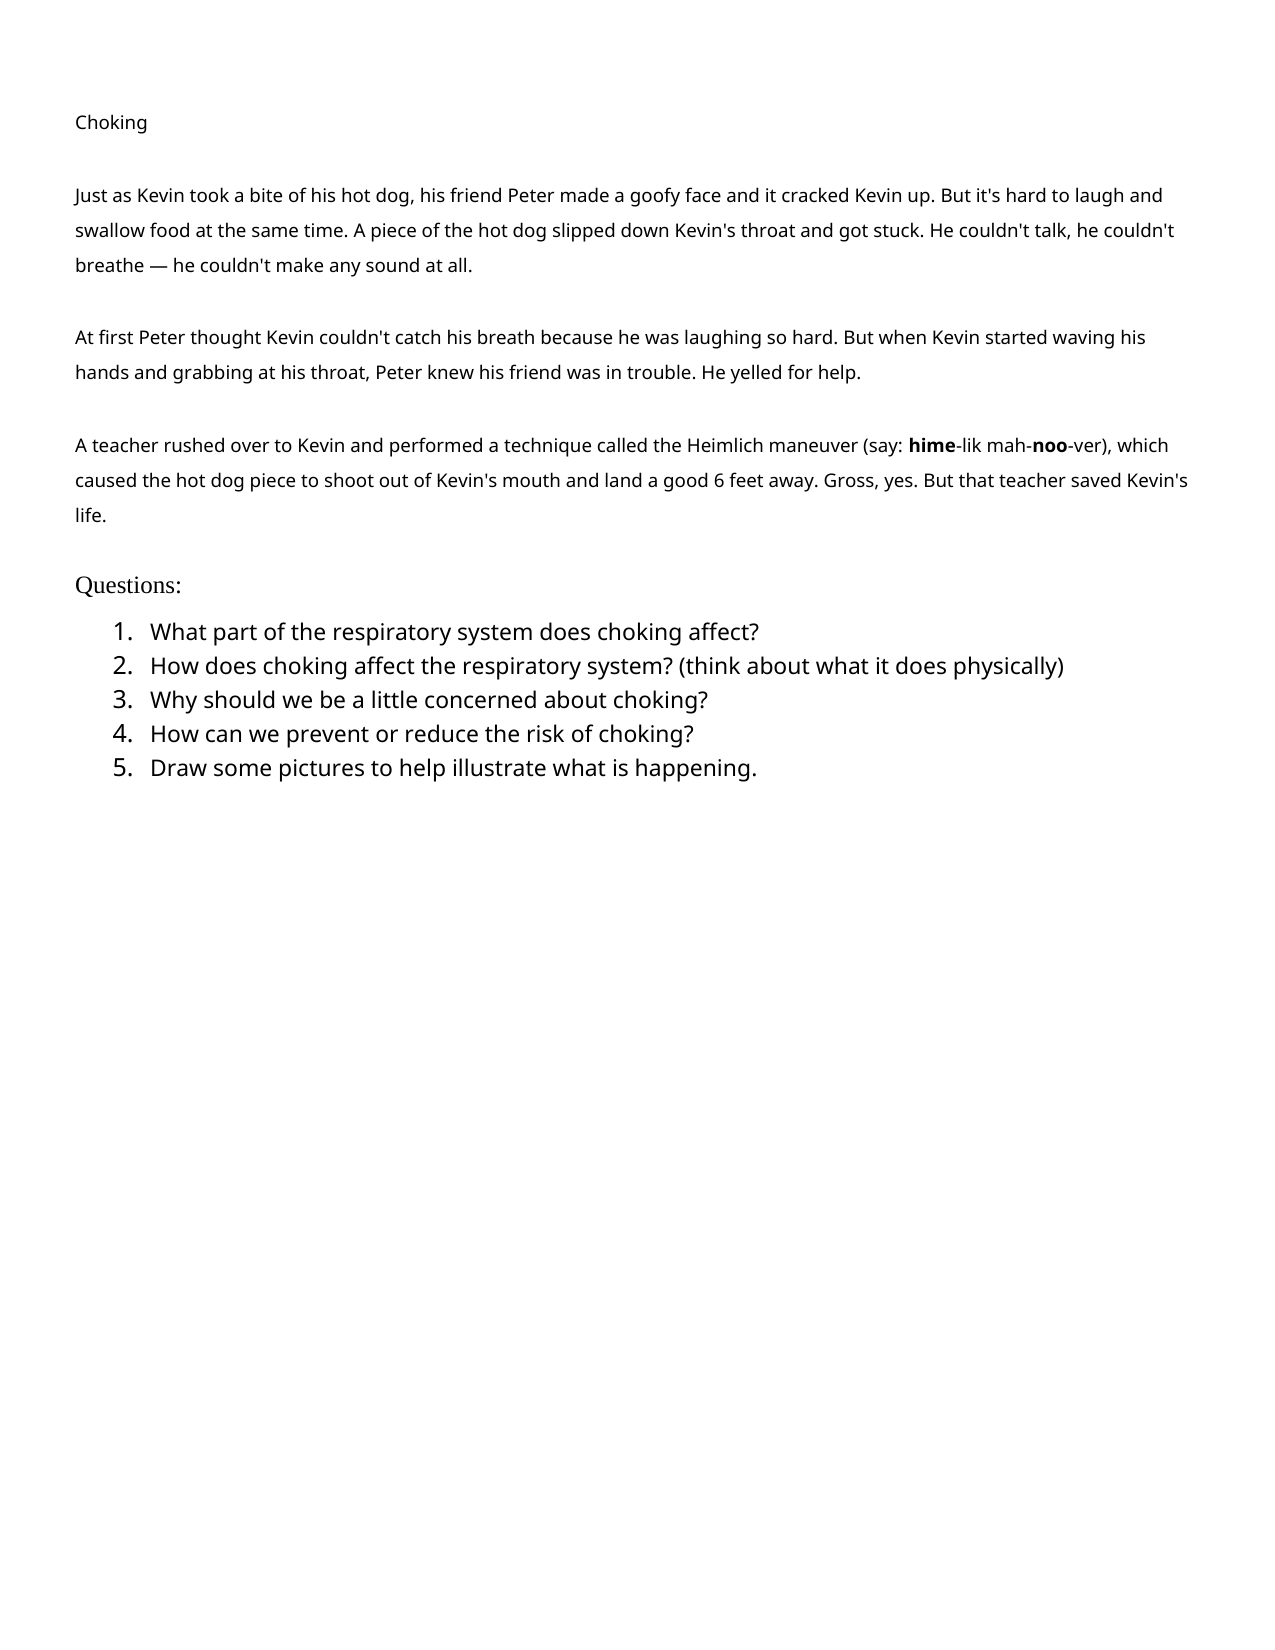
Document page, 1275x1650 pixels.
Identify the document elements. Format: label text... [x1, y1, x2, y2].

text Choking [75, 100, 1200, 135]
list How does choking affect the respiratory system? (think about what it does physically) [112, 648, 1200, 682]
text At first Peter thought Kevin couldn't catch his breath because he was laughing so hard. But when Kevin started waving his hands and grabbing at his throat, Peter knew his friend was in trouble. He yelled for help. [75, 315, 1200, 385]
text Questions: [75, 571, 1200, 599]
list What part of the respiratory system does choking affect? [112, 614, 1200, 648]
text Just as Kevin took a bite of his hot dog, his friend Peter made a goofy face and it cracked Kevin up. But it's hard to laugh and swallow food at the same time. A piece of the hot dog slipped down Kevin's throat and got stuck. He couldn't talk, he couldn't breathe — he couldn't make any sound at all. [75, 172, 1200, 277]
list Why should we be a little concerned about choking? [112, 682, 1200, 716]
list How can we prevent or reduce the risk of choking? [112, 716, 1200, 750]
text A teacher rushed over to Kevin and performed a technique called the Heimlich maneuver (say: hime-lik mah-noo-ver), which caused the hot dog piece to shoot out of Kevin's mouth and land a good 6 feet away. Gross, yes. But that teacher saved Kevin's life. [75, 422, 1200, 527]
list Draw some pictures to help illustrate what is happening. [112, 750, 1200, 784]
